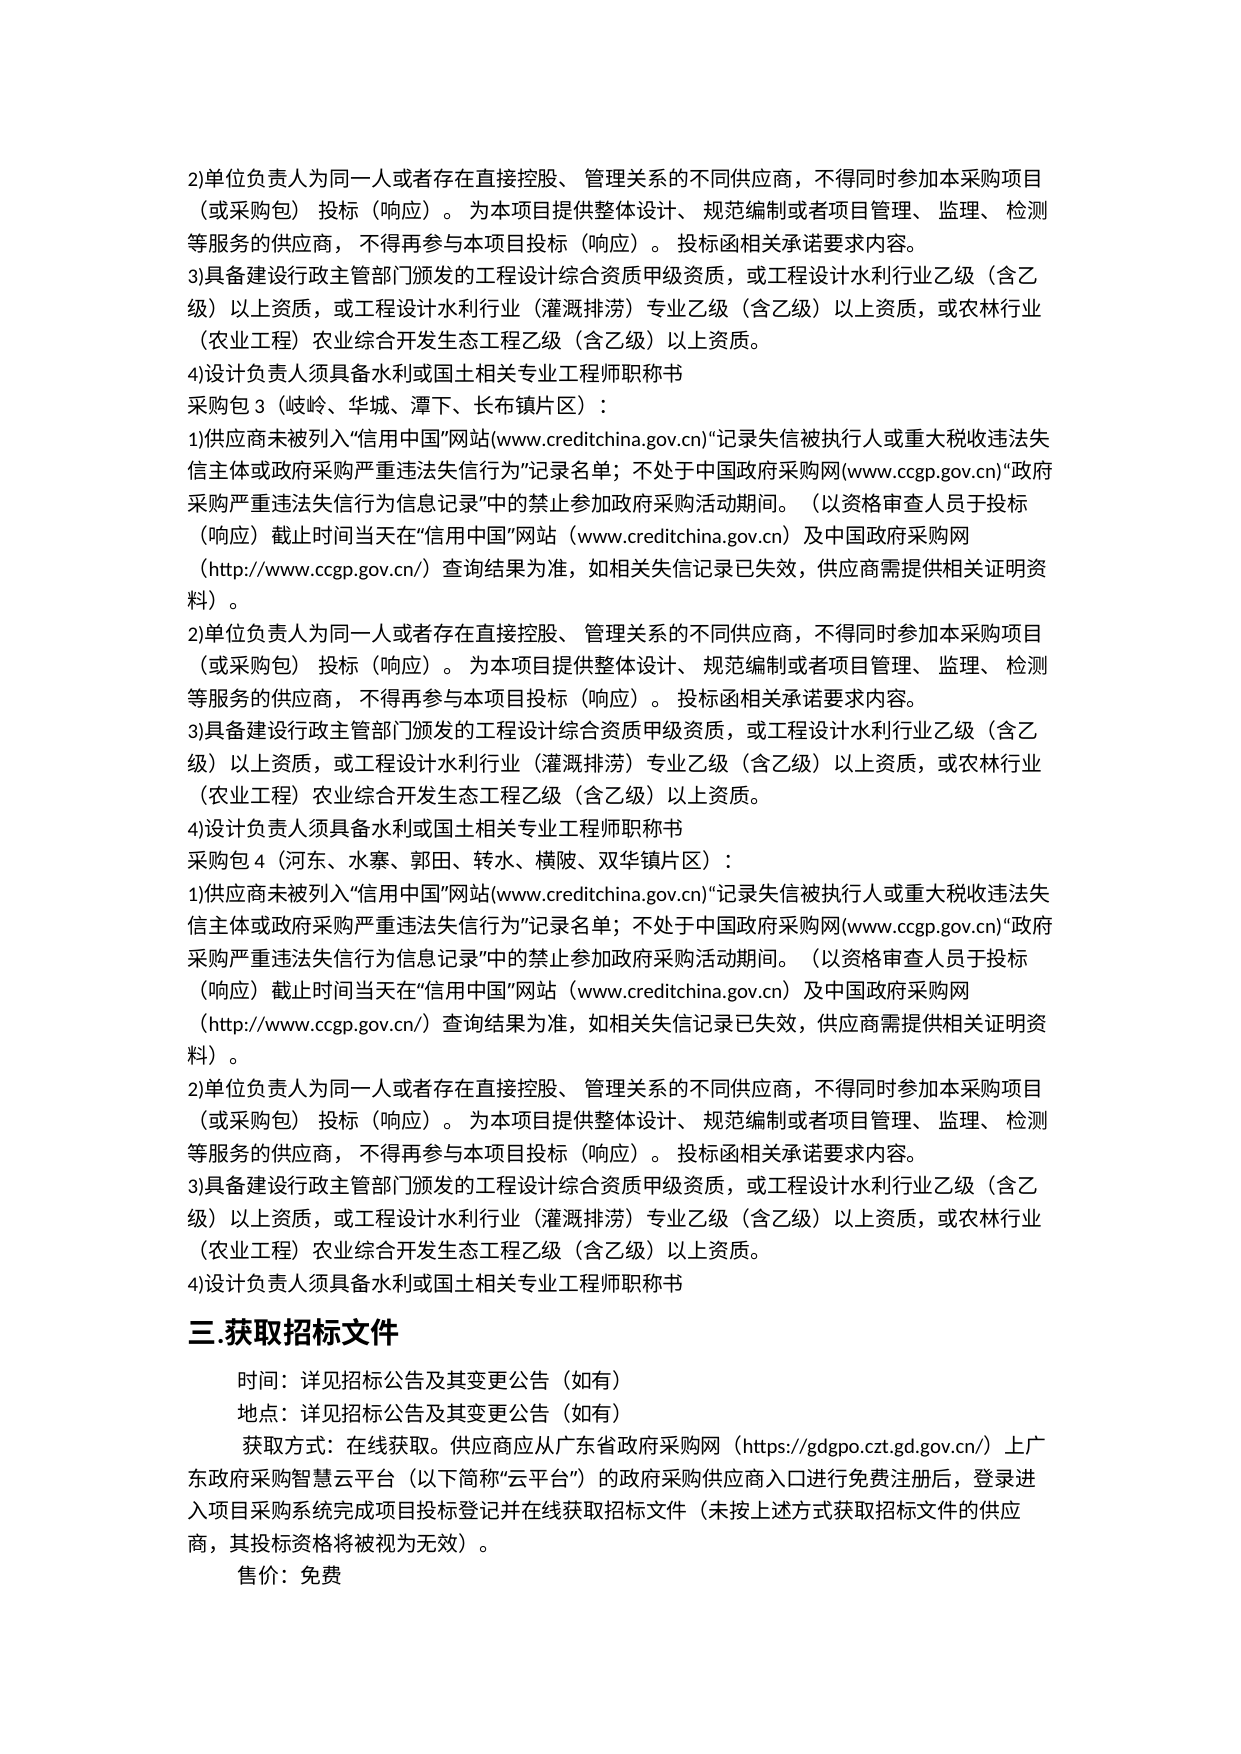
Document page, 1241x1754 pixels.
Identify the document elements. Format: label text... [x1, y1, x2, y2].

text 地点：详见招标公告及其变更公告（如有） [187, 1397, 1053, 1429]
text 2)单位负责人为同一人或者存在直接控股、 管理关系的不同供应商，不得同时参加本采购项目（或采购包） 投标（响应）。 为本项目提供整体设计、 规范编制或者项目管理、 监理、 检测等服务的供应商， 不得再参与本项目投标（响应）。 投标函相关承诺要求内容。 [187, 1072, 1053, 1169]
text 4)设计负责人须具备水利或国土相关专业工程师职称书 [187, 1267, 1053, 1299]
text 3)具备建设行政主管部门颁发的工程设计综合资质甲级资质，或工程设计水利行业乙级（含乙级）以上资质，或工程设计水利行业（灌溉排涝）专业乙级（含乙级）以上资质，或农林行业（农业工程）农业综合开发生态工程乙级（含乙级）以上资质。 [187, 714, 1053, 812]
text 4)设计负责人须具备水利或国土相关专业工程师职称书 [187, 812, 1053, 844]
text 3)具备建设行政主管部门颁发的工程设计综合资质甲级资质，或工程设计水利行业乙级（含乙级）以上资质，或工程设计水利行业（灌溉排涝）专业乙级（含乙级）以上资质，或农林行业（农业工程）农业综合开发生态工程乙级（含乙级）以上资质。 [187, 259, 1053, 357]
text 时间：详见招标公告及其变更公告（如有） [187, 1364, 1053, 1397]
text 获取方式：在线获取。供应商应从广东省政府采购网（https://gdgpo.czt.gd.gov.cn/）上广东政府采购智慧云平台（以下简称“云平台”）的政府采购供应商入口进行免费注册后，登录进入项目采购系统完成项目投标登记并在线获取招标文件（未按上述方式获取招标文件的供应商，其投标资格将被视为无效）。 [187, 1429, 1053, 1559]
text 售价：免费 [187, 1559, 1053, 1592]
text 采购包4（河东、水寨、郭田、转水、横陂、双华镇片区）： [187, 844, 1053, 877]
text 三.获取招标文件 [187, 1299, 1053, 1364]
text 4)设计负责人须具备水利或国土相关专业工程师职称书 [187, 357, 1053, 389]
text 3)具备建设行政主管部门颁发的工程设计综合资质甲级资质，或工程设计水利行业乙级（含乙级）以上资质，或工程设计水利行业（灌溉排涝）专业乙级（含乙级）以上资质，或农林行业（农业工程）农业综合开发生态工程乙级（含乙级）以上资质。 [187, 1169, 1053, 1267]
text 2)单位负责人为同一人或者存在直接控股、 管理关系的不同供应商，不得同时参加本采购项目（或采购包） 投标（响应）。 为本项目提供整体设计、 规范编制或者项目管理、 监理、 检测等服务的供应商， 不得再参与本项目投标（响应）。 投标函相关承诺要求内容。 [187, 162, 1053, 259]
text 2)单位负责人为同一人或者存在直接控股、 管理关系的不同供应商，不得同时参加本采购项目（或采购包） 投标（响应）。 为本项目提供整体设计、 规范编制或者项目管理、 监理、 检测等服务的供应商， 不得再参与本项目投标（响应）。 投标函相关承诺要求内容。 [187, 617, 1053, 714]
text 采购包3（岐岭、华城、潭下、长布镇片区）： [187, 389, 1053, 422]
